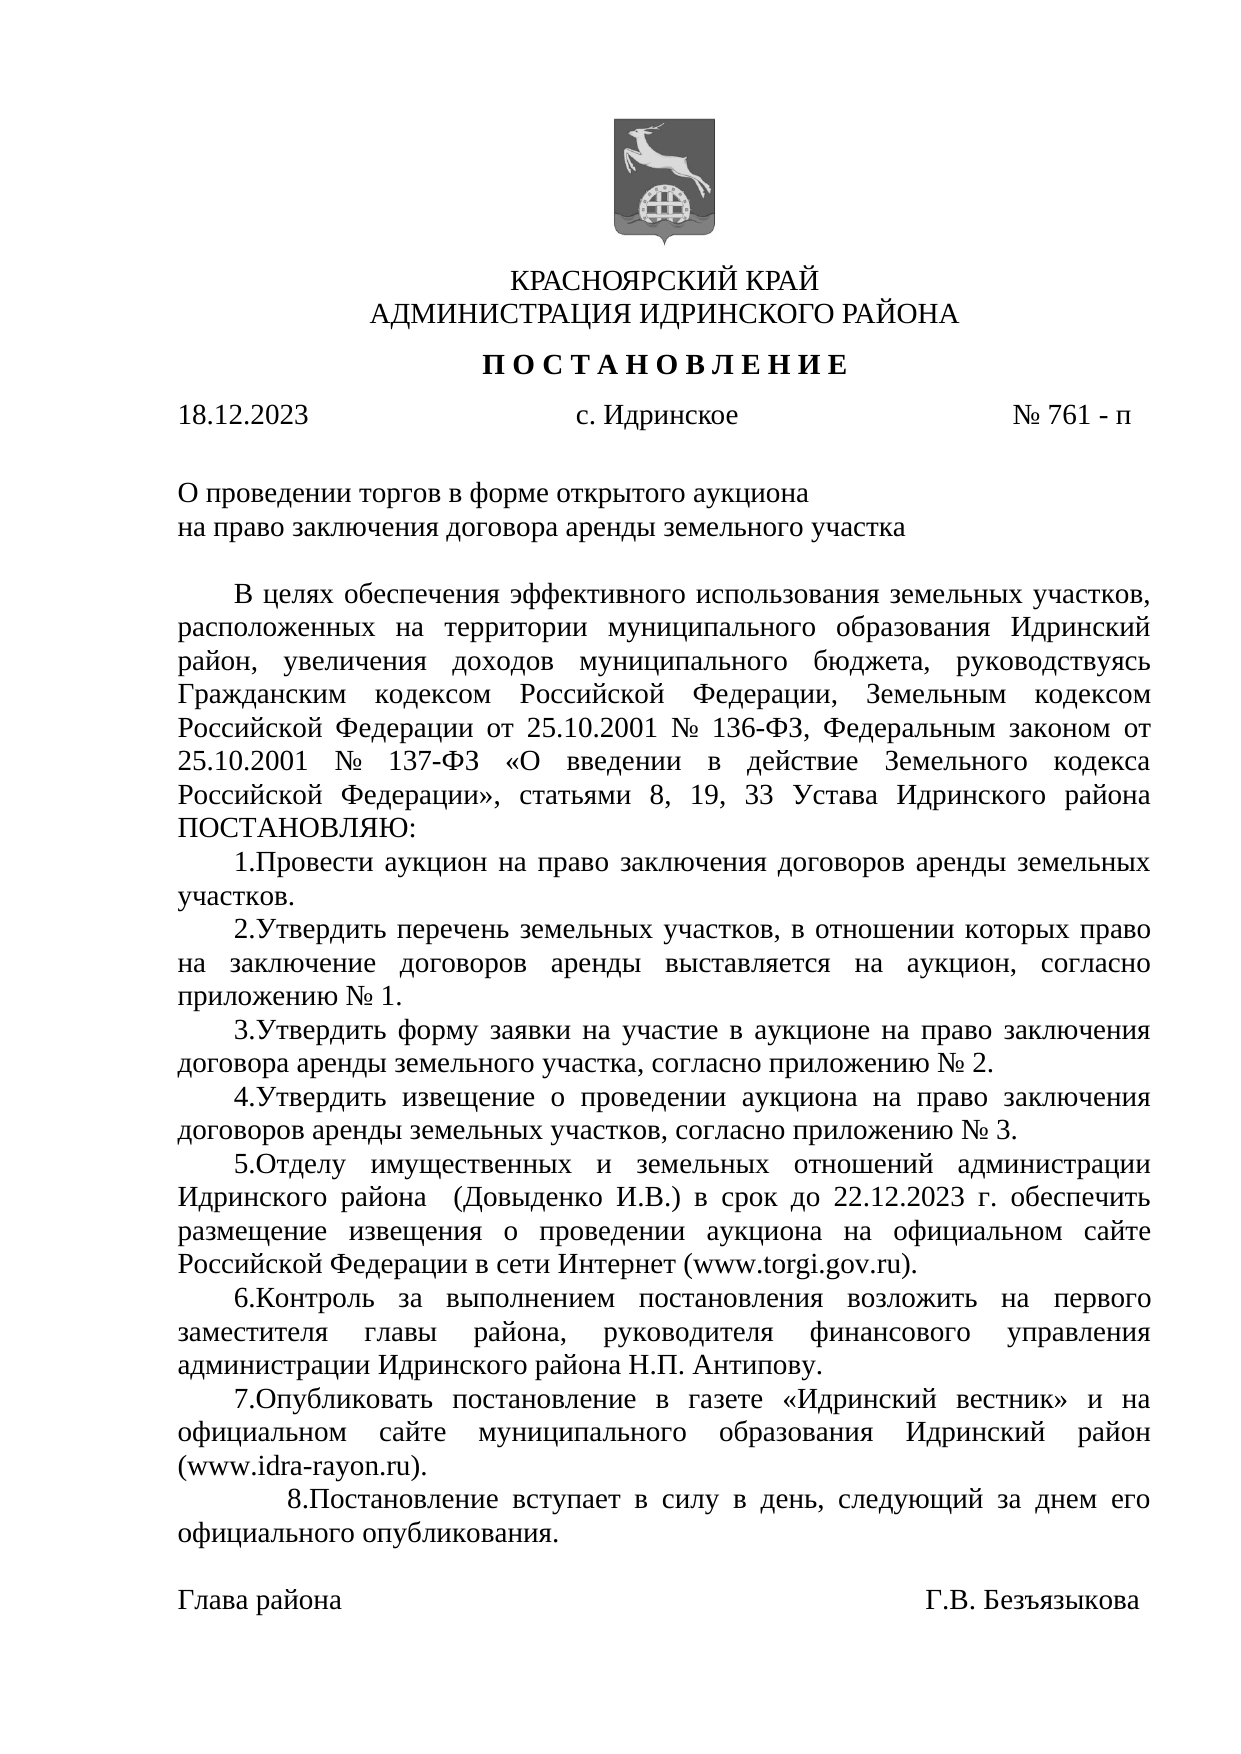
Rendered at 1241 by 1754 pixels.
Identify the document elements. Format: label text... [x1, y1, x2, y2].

text 3.Утвердить форму заявки на участие в аукционе на право заключения договора аренды земельного участка, согласно приложению № 2. [177, 1012, 1152, 1079]
text 4.Утвердить извещение о проведении аукциона на право заключения договоров аренды земельных участков, согласно приложению № 3. [177, 1079, 1152, 1146]
title О проведении торгов в форме открытого аукциона [177, 475, 1152, 509]
table_cell с. Идринское [528, 397, 890, 447]
text 6.Контроль за выполнением постановления возложить на первого заместителя главы района, руководителя финансового управления администрации Идринского района Н.П. Антипову. [177, 1280, 1152, 1381]
text 2.Утвердить перечень земельных участков, в отношении которых право на заключение договоров аренды выставляется на аукцион, согласно приложению № 1. [177, 911, 1152, 1012]
text Глава района Г.В. Безъязыкова [177, 1582, 1152, 1616]
title на право заключения договора аренды земельного участка [177, 509, 1152, 542]
text В целях обеспечения эффективного использования земельных участков, расположенных на территории муниципального образования Идринский район, увеличения доходов муниципального бюджета, руководствуясь Гражданским кодексом Российской Федерации, Земельным кодексом Российской Федерации от 25.10.2001 № 136-ФЗ, Федеральным законом от 25.10.2001 № 137-ФЗ «О введении в действие Земельного кодекса Российской Федерации», статьями 8, 19, 33 Устава Идринского района ПОСТАНОВЛЯЮ: [177, 576, 1152, 844]
text 8.Постановление вступает в силу в день, следующий за днем его официального опубликования. [177, 1481, 1152, 1548]
text 7.Опубликовать постановление в газете «Идринский вестник» и на официальном сайте муниципального образования Идринский район (www.idra-rayon.ru). [177, 1381, 1152, 1481]
text 1.Провести аукцион на право заключения договоров аренды земельных участков. [177, 844, 1152, 911]
table_header КРАСНОЯРСКИЙ КРАЙ [177, 118, 1152, 297]
table_cell АДМИНИСТРАЦИЯ ИДРИНСКОГО РАЙОНА [177, 297, 1152, 347]
table_cell № 761 - п [890, 397, 1152, 447]
text 5.Отделу имущественных и земельных отношений администрации Идринского района (Довыденко И.В.) в срок до 22.12.2023 г. обеспечить размещение извещения о проведении аукциона на официальном сайте Российской Федерации в сети Интернет (www.torgi.gov.ru). [177, 1146, 1152, 1280]
table_cell П О С Т А Н О В Л Е Н И Е [177, 347, 1152, 397]
table_cell 18.12.2023 [177, 397, 528, 447]
